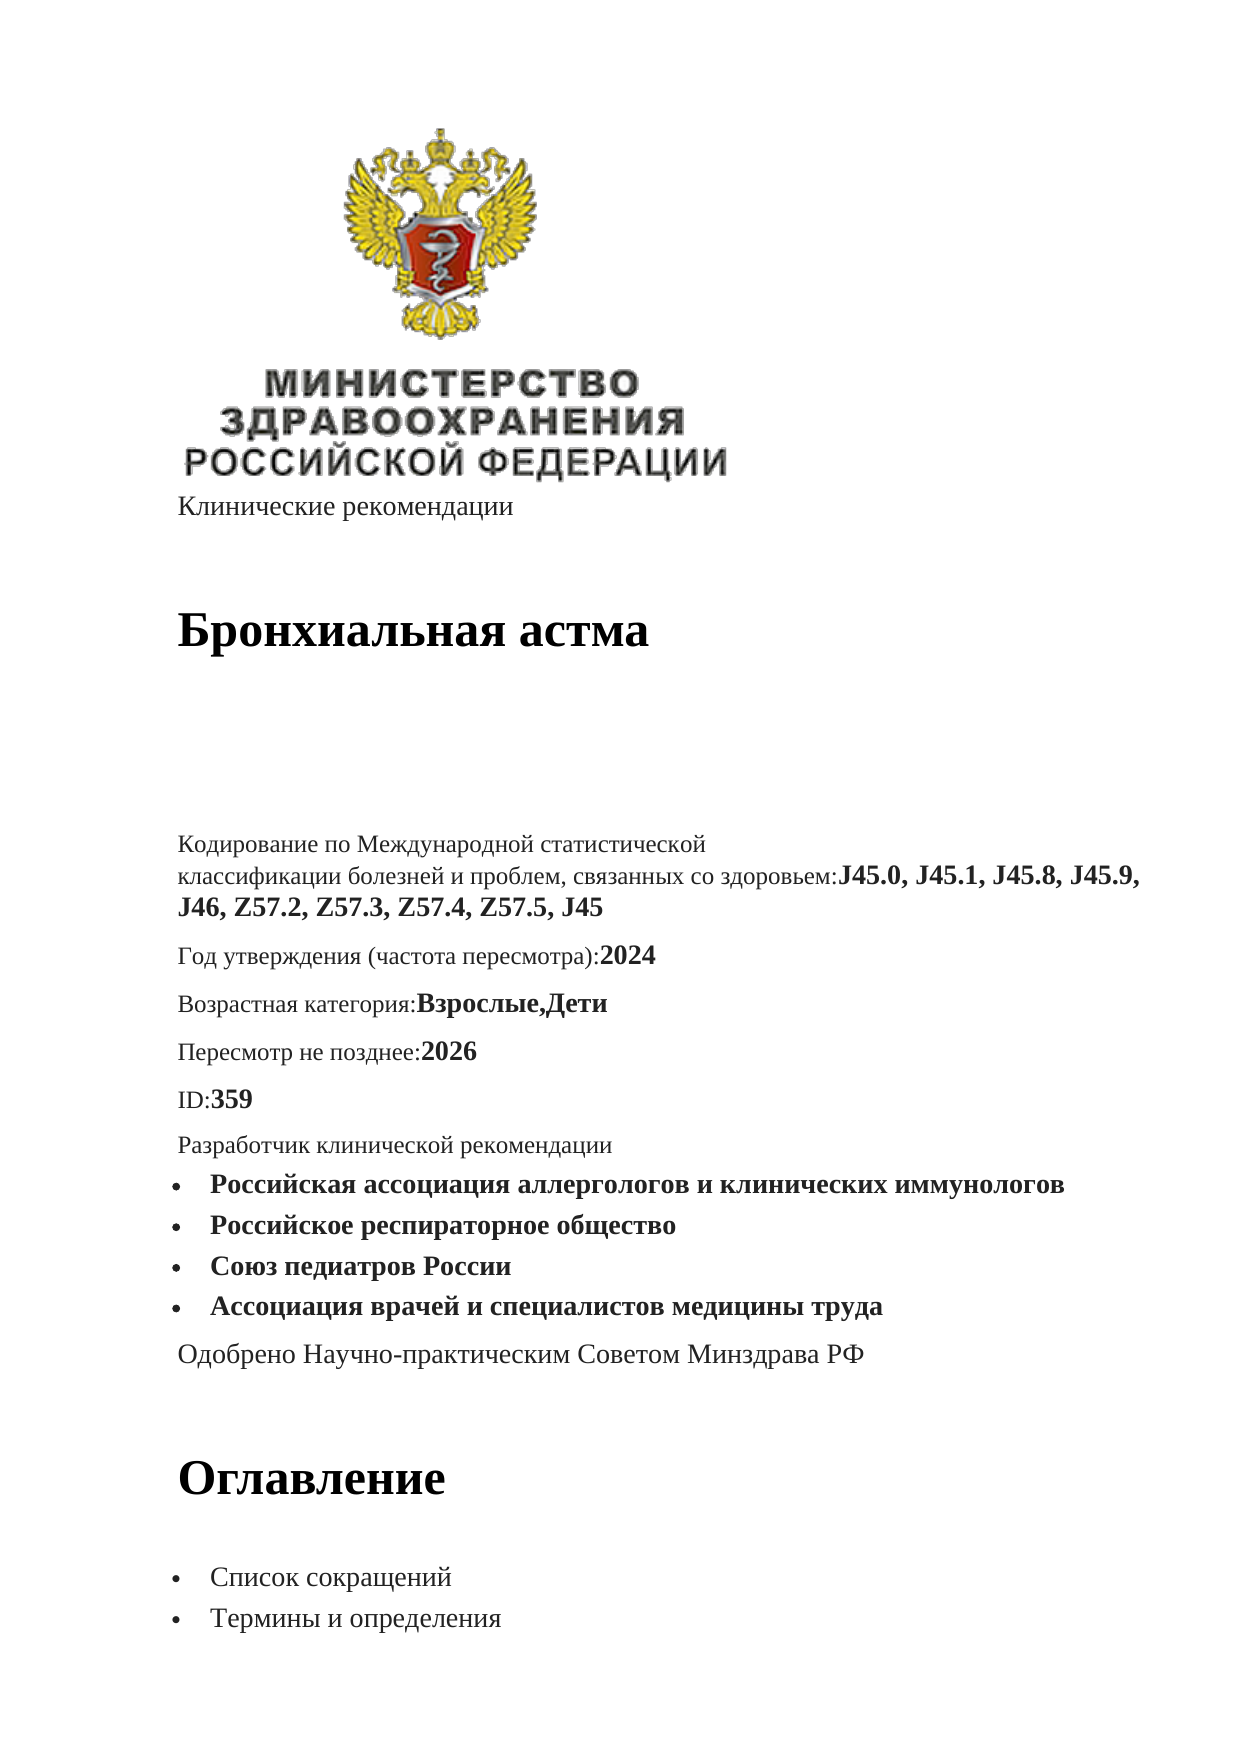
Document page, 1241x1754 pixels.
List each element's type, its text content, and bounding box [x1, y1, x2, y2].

text Возрастная категория:Взрослые,Дети [177, 986, 1152, 1019]
text Оглавление [177, 1448, 1152, 1505]
text Клинические рекомендации [177, 489, 1152, 522]
text Разработчик клинической рекомендации [177, 1131, 1152, 1159]
picture [177, 118, 734, 490]
list Союз педиатров России [172, 1241, 1152, 1281]
text ID:359 [177, 1082, 1152, 1115]
list Российское респираторное общество [172, 1200, 1152, 1241]
list Список сокращений [172, 1552, 1152, 1593]
list Термины и определения [172, 1593, 1152, 1633]
text Год утверждения (частота пересмотра):2024 [177, 938, 1152, 971]
list Ассоциация врачей и специалистов медицины труда [172, 1281, 1152, 1322]
text Одобрено Научно-практическим Советом Минздрава РФ [177, 1337, 1152, 1370]
list Российская ассоциация аллергологов и клинических иммунологов [172, 1159, 1152, 1200]
text Пересмотр не позднее:2026 [177, 1034, 1152, 1067]
text Кодирование по Международной статистической классификации болезней и проблем, связанных со здоровьем:J45.0, J45.1, J45.8, J45.9, J46, Z57.2, Z57.3, Z57.4, Z57.5, J45 [177, 829, 1152, 923]
text Бронхиальная астма [177, 600, 1152, 657]
